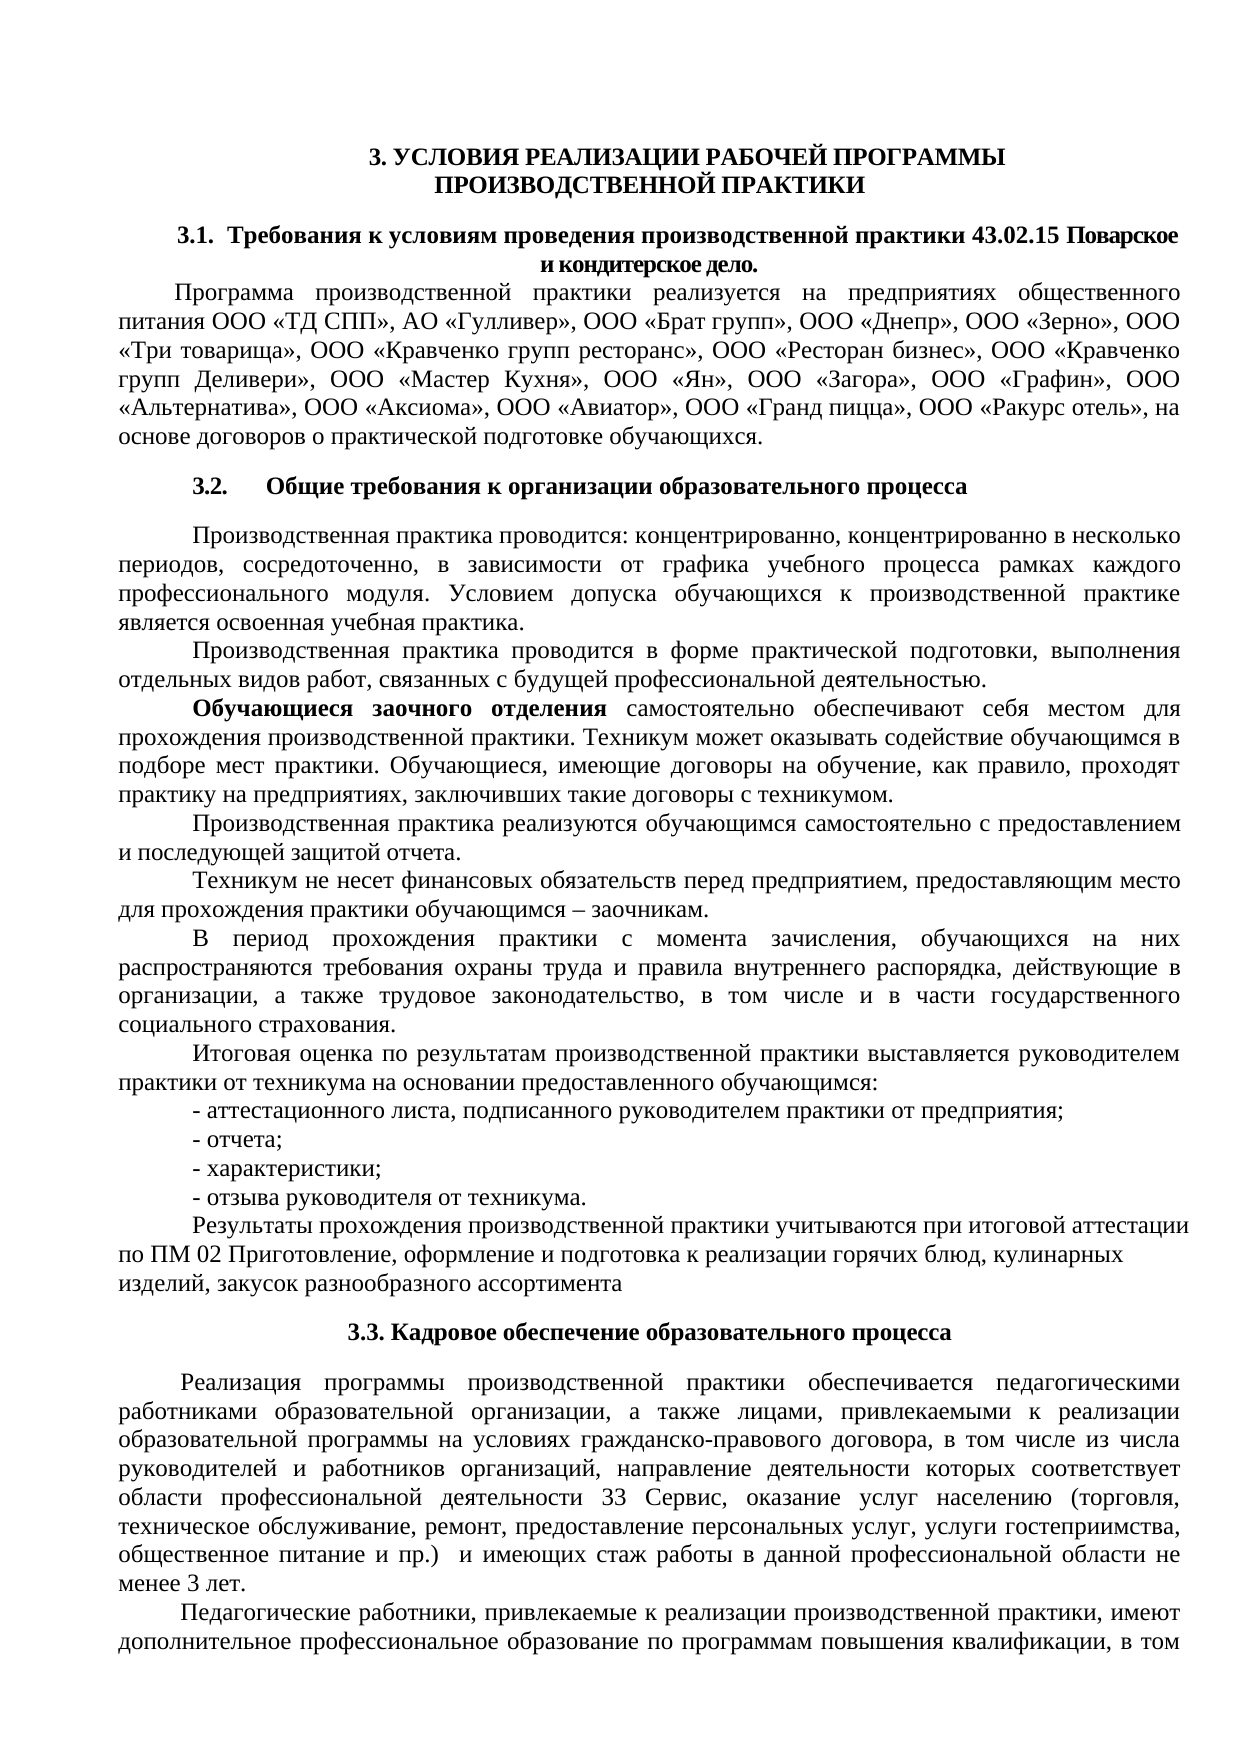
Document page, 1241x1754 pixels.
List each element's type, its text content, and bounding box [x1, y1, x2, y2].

text - характеристики; [118, 1153, 1181, 1182]
text - отзыва руководителя от техникума. [118, 1182, 1181, 1210]
text Производственная практика реализуются обучающимся самостоятельно с предоставлением и последующей защитой отчета. [118, 808, 1181, 865]
text 3. УСЛОВИЯ РЕАЛИЗАЦИИ РАБОЧЕЙ ПРОГРАММЫ [193, 142, 1181, 170]
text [118, 1597, 1181, 1654]
text Результаты прохождения производственной практики учитываются при итоговой аттестации по ПМ 02 Приготовление, оформление и подготовка к реализации горячих блюд, кулинарных изделий, закусок разнообразного ассортимента [118, 1210, 1196, 1297]
text ПРОИЗВОДСТВЕННОЙ ПРАКТИКИ [118, 170, 1181, 199]
text Программа производственной практики реализуется на предприятиях общественного питания ООО «ТД СПП», АО «Гулливер», ООО «Брат групп», ООО «Днепр», ООО «Зерно», ООО «Три товарища», ООО «Кравченко групп ресторанс», ООО «Ресторан бизнес», ООО «Кравченко групп Деливери», ООО «Мастер Кухня», ООО «Ян», ООО «Загора», ООО «Графин», ООО «Альтернатива», ООО «Аксиома», ООО «Авиатор», ООО «Гранд пицца», ООО «Ракурс отель», на основе договоров о практической подготовке обучающихся. [118, 277, 1181, 450]
text Производственная практика проводится: концентрированно, концентрированно в несколько периодов, сосредоточенно, в зависимости от графика учебного процесса рамках каждого профессионального модуля. Условием допуска обучающихся к производственной практике является освоенная учебная практика. [118, 520, 1181, 635]
text - аттестационного листа, подписанного руководителем практики от предприятия; [118, 1095, 1181, 1124]
text Производственная практика проводится в форме практической подготовки, выполнения отдельных видов работ, связанных с будущей профессиональной деятельностью. [118, 635, 1181, 693]
text Техникум не несет финансовых обязательств перед предприятием, предоставляющим место для прохождения практики обучающимся – заочникам. [118, 865, 1181, 923]
text В период прохождения практики с момента зачисления, обучающихся на них распространяются требования охраны труда и правила внутреннего распорядка, действующие в организации, а также трудовое законодательство, в том числе и в части государственного социального страхования. [118, 923, 1181, 1038]
text Итоговая оценка по результатам производственной практики выставляется руководителем практики от техникума на основании предоставленного обучающимся: [118, 1038, 1181, 1095]
text 3.2. Общие требования к организации образовательного процесса [118, 471, 1181, 499]
text - отчета; [118, 1124, 1181, 1153]
text 3.3. Кадровое обеспечение образовательного процесса [118, 1317, 1181, 1346]
text Обучающиеся заочного отделения самостоятельно обеспечивают себя местом для прохождения производственной практики. Техникум может оказывать содействие обучающимся в подборе мест практики. Обучающиеся, имеющие договоры на обучение, как правило, проходят практику на предприятиях, заключивших такие договоры с техникумом. [118, 693, 1181, 808]
text Реализация программы производственной практики обеспечивается педагогическими работниками образовательной организации, а также лицами, привлекаемыми к реализации образовательной программы на условиях гражданско-правового договора, в том числе из числа руководителей и работников организаций, направление деятельности которых соответствует области профессиональной деятельности 33 Сервис, оказание услуг населению (торговля, техническое обслуживание, ремонт, предоставление персональных услуг, услуги гостеприимства, общественное питание и пр.) и имеющих стаж работы в данной профессиональной области не менее 3 лет. [118, 1367, 1181, 1597]
text 3.1. Требования к условиям проведения производственной практики 43.02.15 Поварское и кондитерское дело. [118, 220, 1181, 277]
